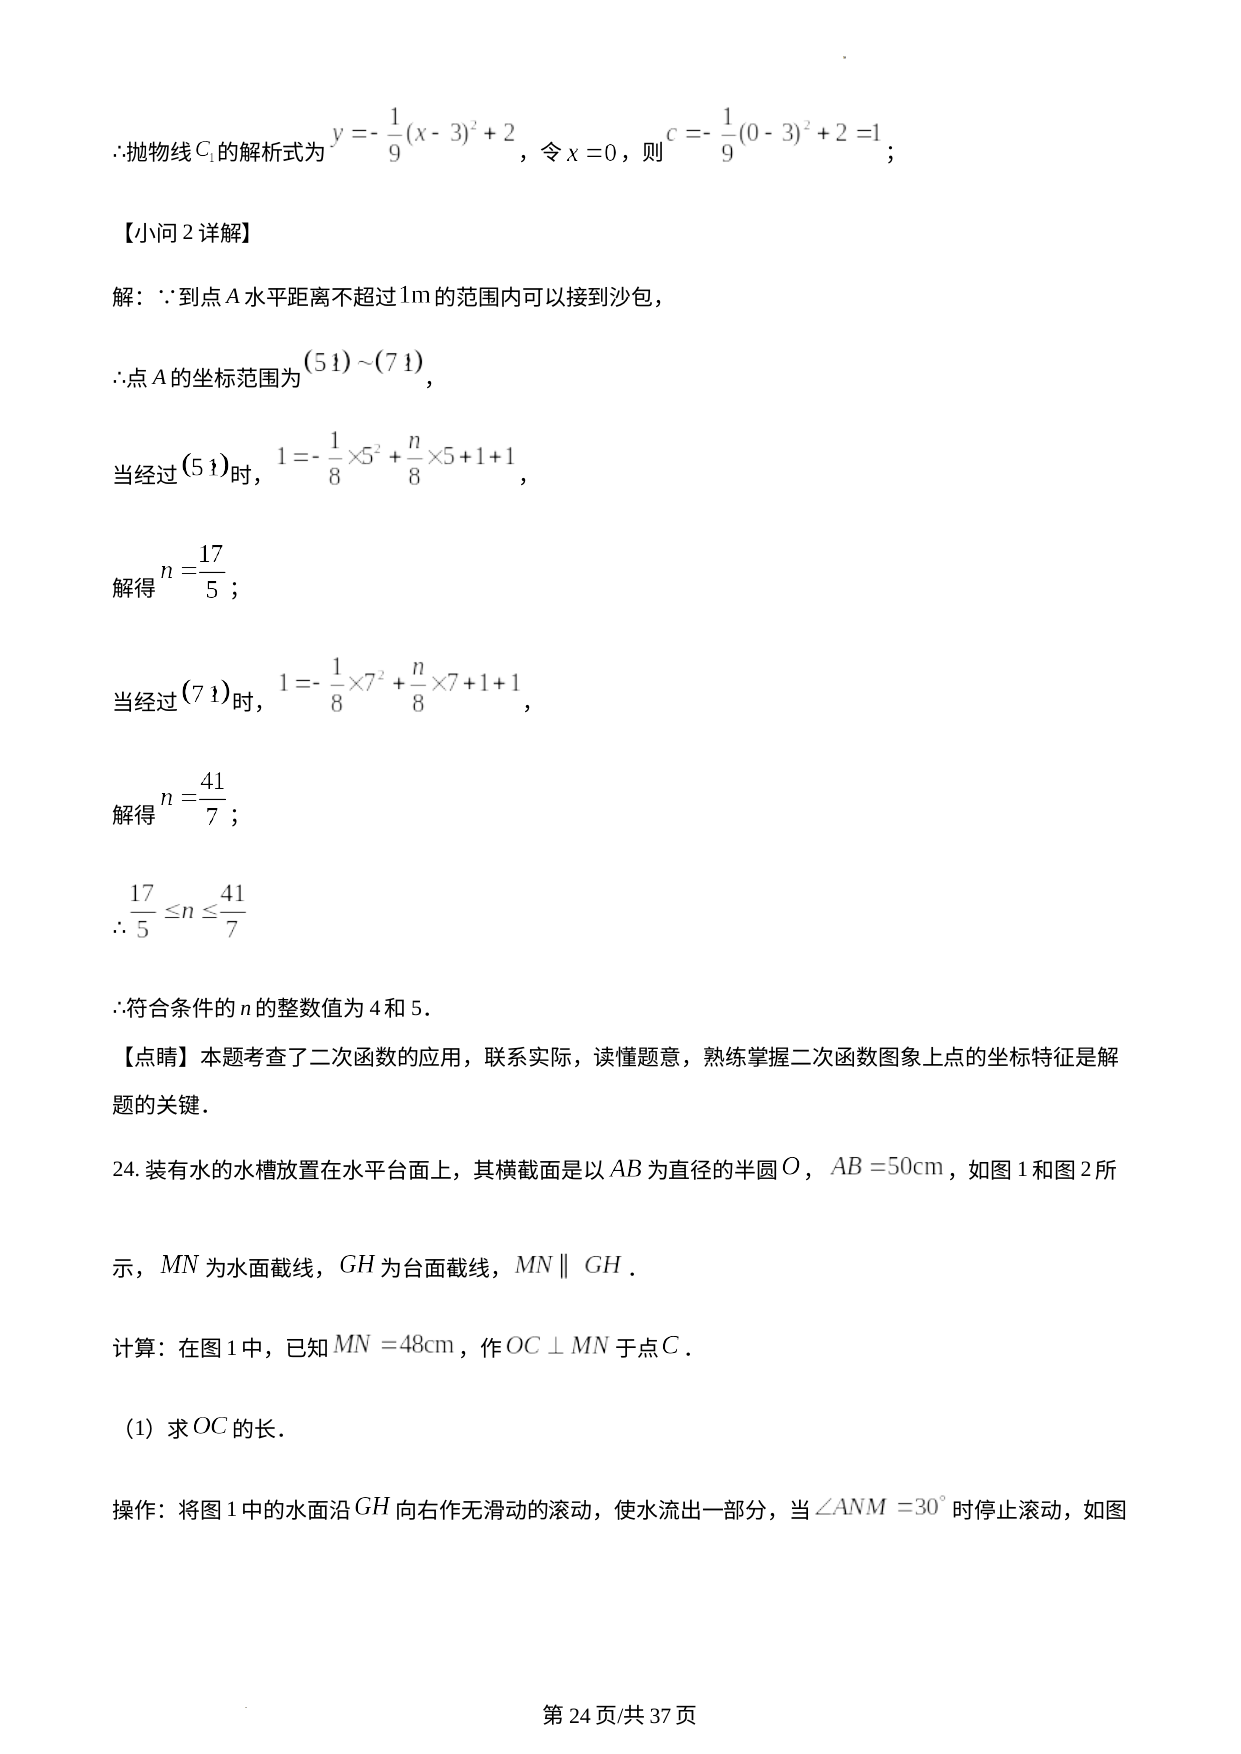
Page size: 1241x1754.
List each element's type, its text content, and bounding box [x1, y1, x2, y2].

text 当经过时，， [112, 652, 1128, 749]
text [112, 1476, 1128, 1541]
text 【小问2详解】 [112, 215, 1128, 248]
text 解得； [112, 538, 1128, 636]
text 计算：在图1中，已知，作于点． [112, 1315, 1128, 1380]
text 【点睛】本题考查了二次函数的应用，联系实际，读懂题意，熟练掌握二次函数图象上点的坐标特征是解题的关键． [112, 1039, 1128, 1121]
text ∴符合条件的n的整数值为4和5． [112, 991, 1128, 1023]
text ∴ [112, 878, 1128, 976]
text （1）求的长． [112, 1396, 1128, 1461]
text 解得； [112, 765, 1128, 863]
text 解：∵到点A水平距离不超过的范围内可以接到沙包， [112, 263, 1128, 328]
text ∴点A的坐标范围为， [112, 344, 1128, 409]
text ∴抛物线的解析式为，令，则； [112, 102, 1128, 199]
text 24. 装有水的水槽放置在水平台面上，其横截面是以为直径的半圆，，如图1和图2所示，为水面截线，为台面截线，． [112, 1136, 1128, 1299]
text 当经过时，， [112, 425, 1128, 523]
